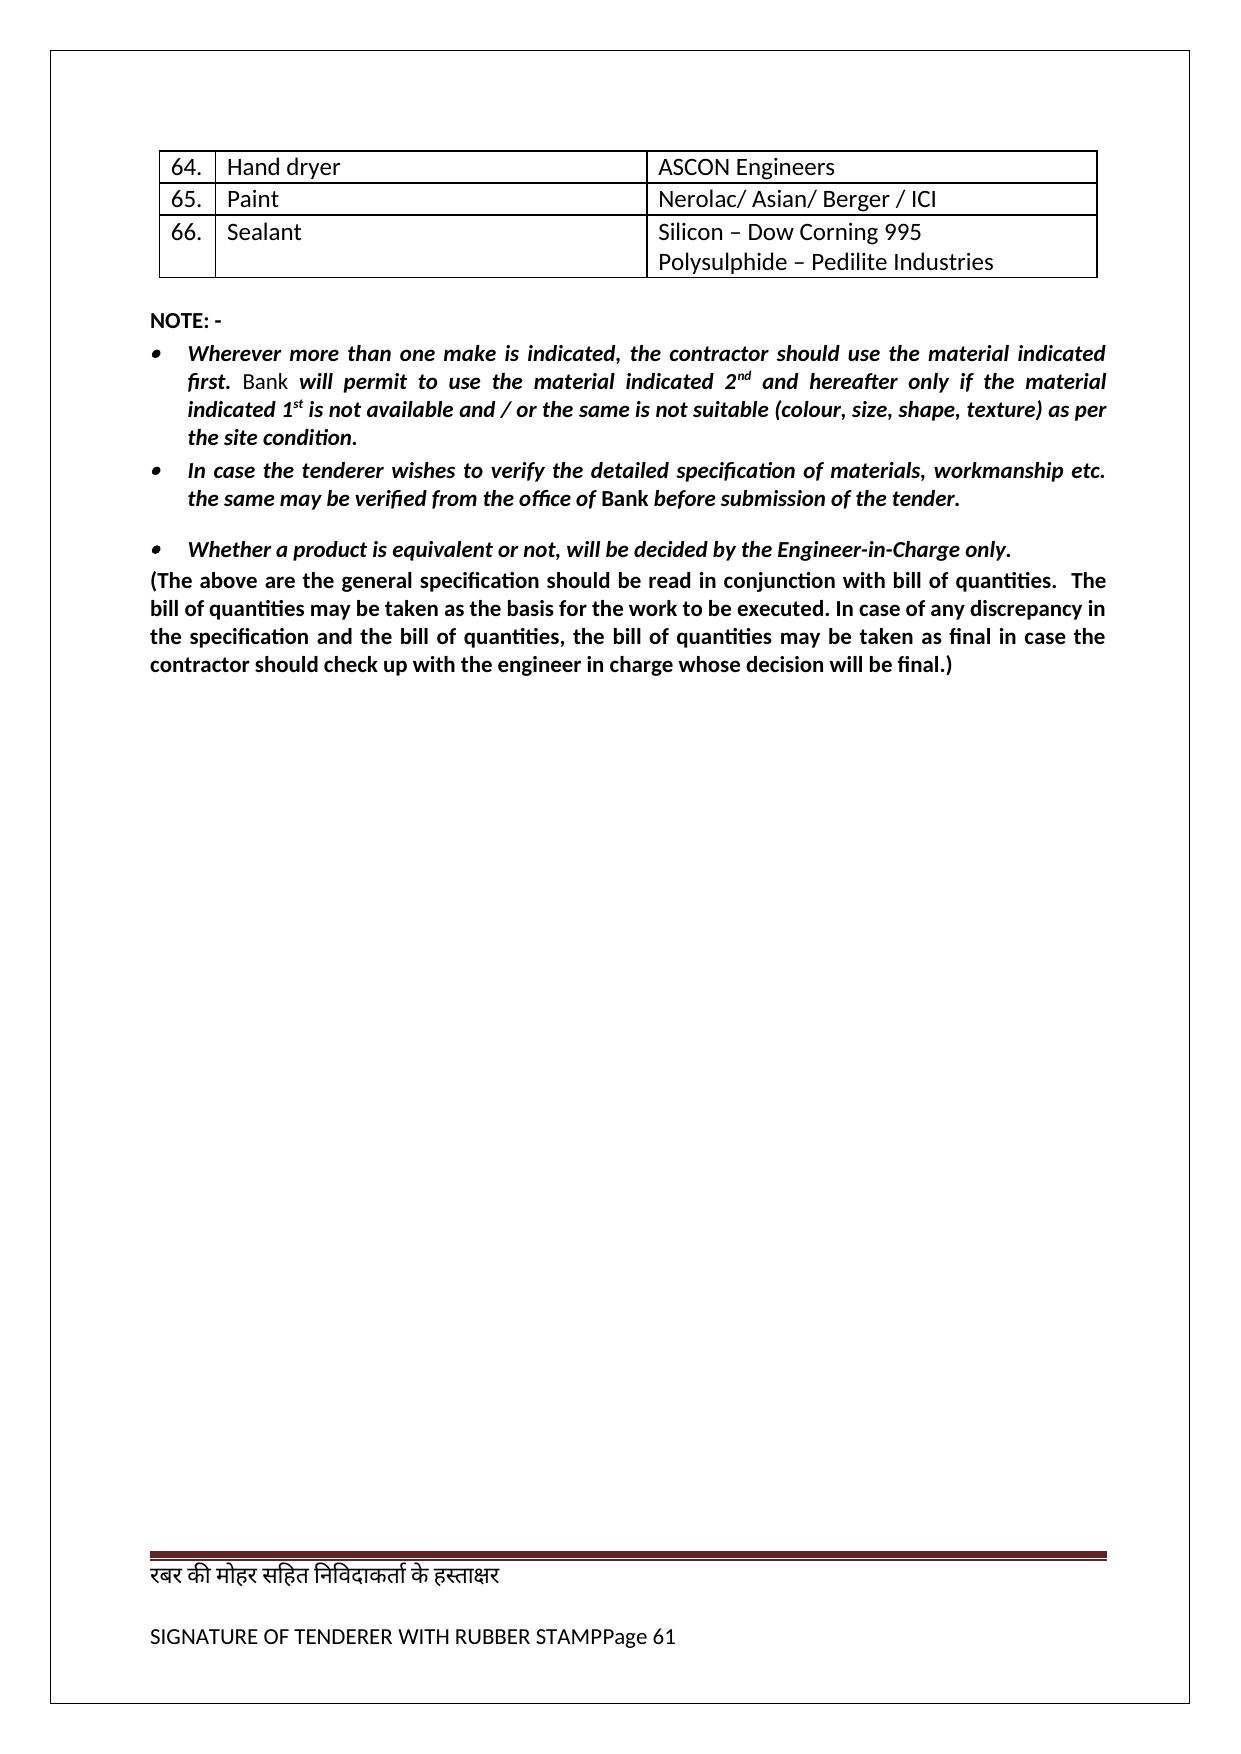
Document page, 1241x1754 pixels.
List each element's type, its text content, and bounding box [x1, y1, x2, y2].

table_cell [160, 184, 215, 214]
table_cell Paint [216, 184, 646, 214]
table_cell Silicon – Dow Corning 995 Polysulphide – Pedilite Industries [648, 216, 1096, 277]
list In case the tenderer wishes to verify the detailed specification of materials, workmanship etc. the same may be verified from the office of Bank before submission of the tender. [150, 457, 1107, 513]
text NOTE: - [150, 306, 1107, 334]
table_cell Hand dryer [216, 152, 646, 182]
table_cell ASCON Engineers [648, 152, 1096, 182]
table_cell [160, 216, 215, 277]
table_cell Sealant [216, 216, 646, 277]
list Wherever more than one make is indicated, the contractor should use the material indicated first. Bank will permit to use the material indicated 2nd and hereafter only if the material indicated 1st is not available and / or the same is not suitable (colour, size, shape, texture) as per the site condition. [150, 339, 1107, 452]
table_cell Nerolac/ Asian/ Berger / ICI [648, 184, 1096, 214]
text (The above are the general specification should be read in conjunction with bill of quantities. The bill of quantities may be taken as the basis for the work to be executed. In case of any discrepancy in the specification and the bill of quantities, the bill of quantities may be taken as final in case the contractor should check up with the engineer in charge whose decision will be final.) [150, 566, 1107, 678]
list Whether a product is equivalent or not, will be decided by the Engineer-in-Charge only. [150, 535, 1107, 563]
table_cell [160, 152, 215, 182]
